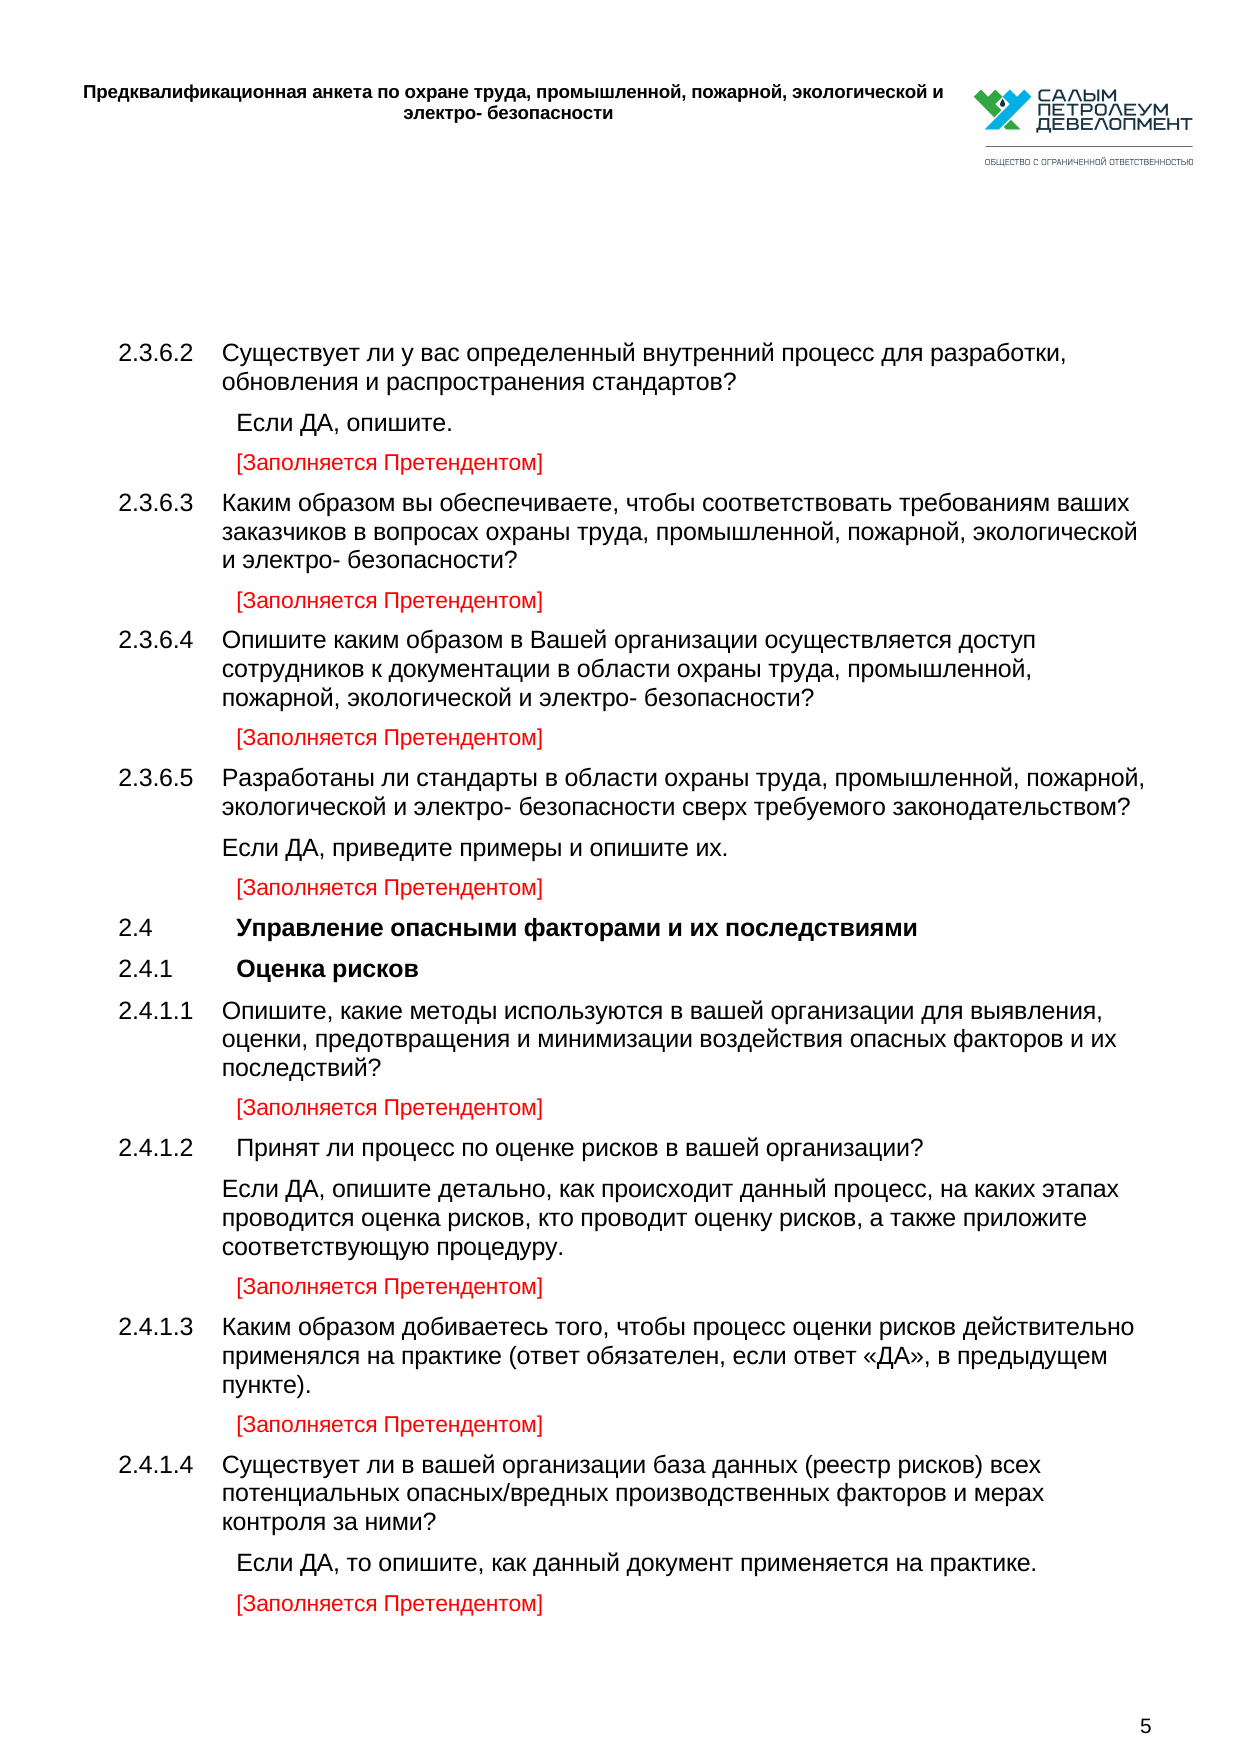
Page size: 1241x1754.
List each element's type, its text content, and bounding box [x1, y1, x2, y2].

text Если ДА, опишите детально, как происходит данный процесс, на каких этапах проводится оценка рисков, кто проводит оценку рисков, а также приложите соответствующую процедуру. [222, 1174, 1152, 1261]
text 2.3.6.4 Опишите каким образом в Вашей организации осуществляется доступ сотрудников к документации в области охраны труда, промышленной, пожарной, экологической и электро- безопасности? [118, 625, 1152, 712]
text [Заполняется Претендентом] [118, 1411, 1152, 1437]
text [Заполняется Претендентом] [118, 1094, 1152, 1121]
text 2.4.1.4 Существует ли в вашей организации база данных (реестр рисков) всех потенциальных опасных/вредных производственных факторов и мерах контроля за ними? [118, 1450, 1152, 1536]
text 2.4.1.1 Опишите, какие методы используются в вашей организации для выявления, оценки, предотвращения и минимизации воздействия опасных факторов и их последствий? [118, 996, 1152, 1082]
text [Заполняется Претендентом] [118, 1590, 1152, 1616]
text 2.3.6.2 Существует ли у вас определенный внутренний процесс для разработки, обновления и распространения стандартов? [118, 338, 1152, 395]
text [Заполняется Претендентом] [118, 724, 1152, 751]
text 2.3.6.5 Разработаны ли стандарты в области охраны труда, промышленной, пожарной, экологической и электро- безопасности сверх требуемого законодательством? [118, 763, 1152, 821]
text [Заполняется Претендентом] [118, 1273, 1152, 1299]
text 2.4.1 Оценка рисков [118, 954, 1152, 983]
text Если ДА, приведите примеры и опишите их. [222, 833, 1152, 862]
text [Заполняется Претендентом] [118, 587, 1152, 613]
text 2.3.6.3 Каким образом вы обеспечиваете, чтобы соответствовать требованиям ваших заказчиков в вопросах охраны труда, промышленной, пожарной, экологической и электро- безопасности? [118, 488, 1152, 574]
picture [972, 80, 1197, 168]
text [Заполняется Претендентом] [118, 449, 1152, 475]
text 2.4.1.2 Принят ли процесс по оценке рисков в вашей организации? [118, 1133, 1152, 1162]
text 2.4 Управление опасными факторами и их последствиями [118, 913, 1152, 942]
text 2.4.1.3 Каким образом добиваетесь того, чтобы процесс оценки рисков действительно применялся на практике (ответ обязателен, если ответ «ДА», в предыдущем пункте). [118, 1312, 1152, 1398]
text Если ДА, опишите. [118, 408, 1152, 436]
text Если ДА, то опишите, как данный документ применяется на практике. [118, 1548, 1152, 1577]
text [Заполняется Претендентом] [118, 874, 1152, 901]
